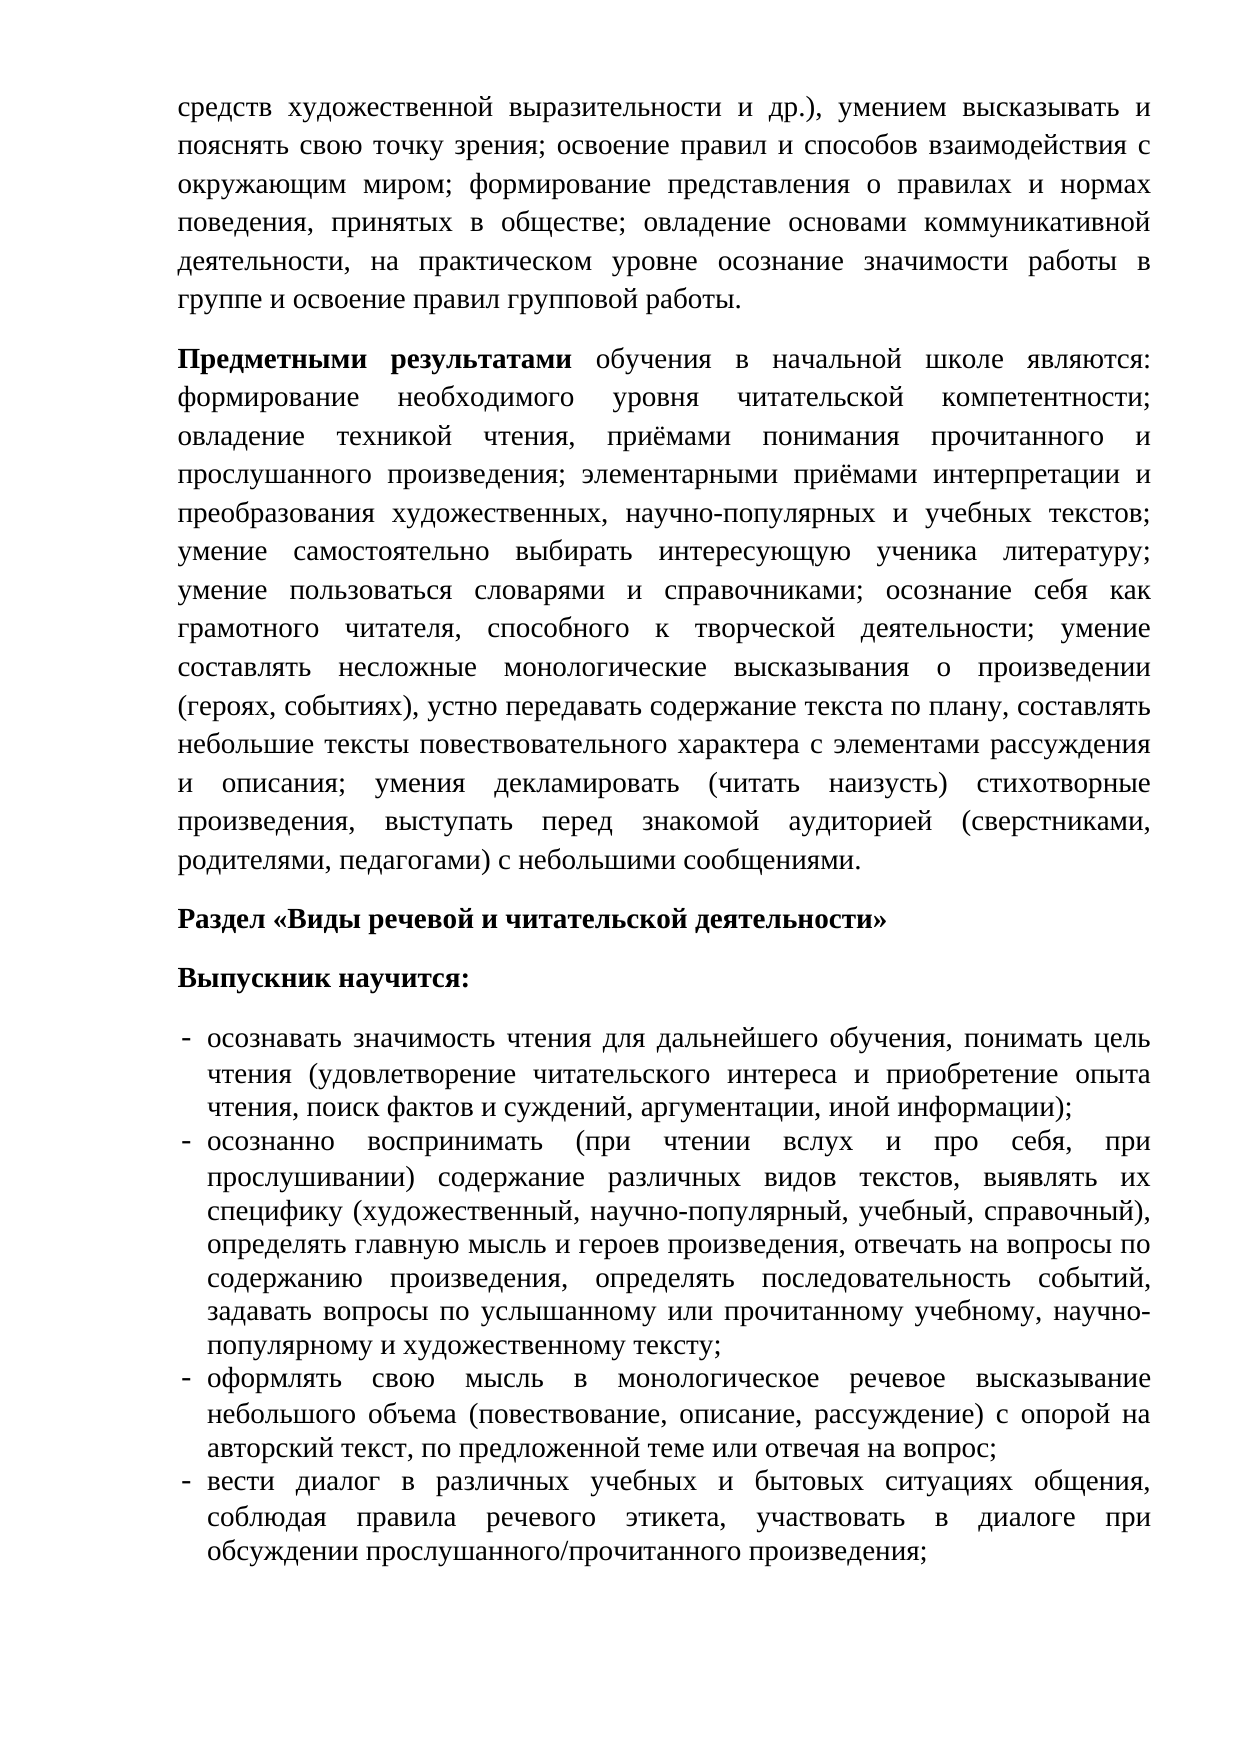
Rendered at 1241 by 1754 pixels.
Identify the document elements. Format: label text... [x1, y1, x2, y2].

list осознанно воспринимать (при чтении вслух и про себя, при прослушивании) содержание различных видов текстов, выявлять их специфику (художественный, научно-популярный, учебный, справочный), определять главную мысль и героев произведения, отвечать на вопросы по содержанию произведения, определять последовательность событий, задавать вопросы по услышанному или прочитанному учебному, научно-популярному и художественному тексту; [177, 1123, 1152, 1360]
list оформлять свою мысль в монологическое речевое высказывание небольшого объема (повествование, описание, рассуждение) с опорой на авторский текст, по предложенной теме или отвечая на вопрос; [177, 1360, 1152, 1463]
text Раздел «Виды речевой и читательской деятельности» [177, 901, 1152, 935]
text Выпускник научится: [177, 961, 1152, 994]
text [177, 89, 1152, 315]
list вести диалог в различных учебных и бытовых ситуациях общения, соблюдая правила речевого этикета, участвовать в диалоге при обсуждении прослушанного/прочитанного произведения; [177, 1463, 1152, 1567]
list осознавать значимость чтения для дальнейшего обучения, понимать цель чтения (удовлетворение читательского интереса и приобретение опыта чтения, поиск фактов и суждений, аргументации, иной информации); [177, 1020, 1152, 1123]
text Предметными результатами обучения в начальной школе являются: формирование необходимого уровня читательской компетентности; овладение техникой чтения, приёмами понимания прочитанного и прослушанного произведения; элементарными приёмами интерпретации и преобразования художественных, научно-популярных и учебных текстов; умение самостоятельно выбирать интересующую ученика литературу; умение пользоваться словарями и справочниками; осознание себя как грамотного читателя, способного к творческой деятельности; умение составлять несложные монологические высказывания о произведении (героях, событиях), устно передавать содержание текста по плану, составлять небольшие тексты повествовательного характера с элементами рассуждения и описания; умения декламировать (читать наизусть) стихотворные произведения, выступать перед знакомой аудиторией (сверстниками, родителями, педагогами) с небольшими сообщениями. [177, 341, 1152, 875]
